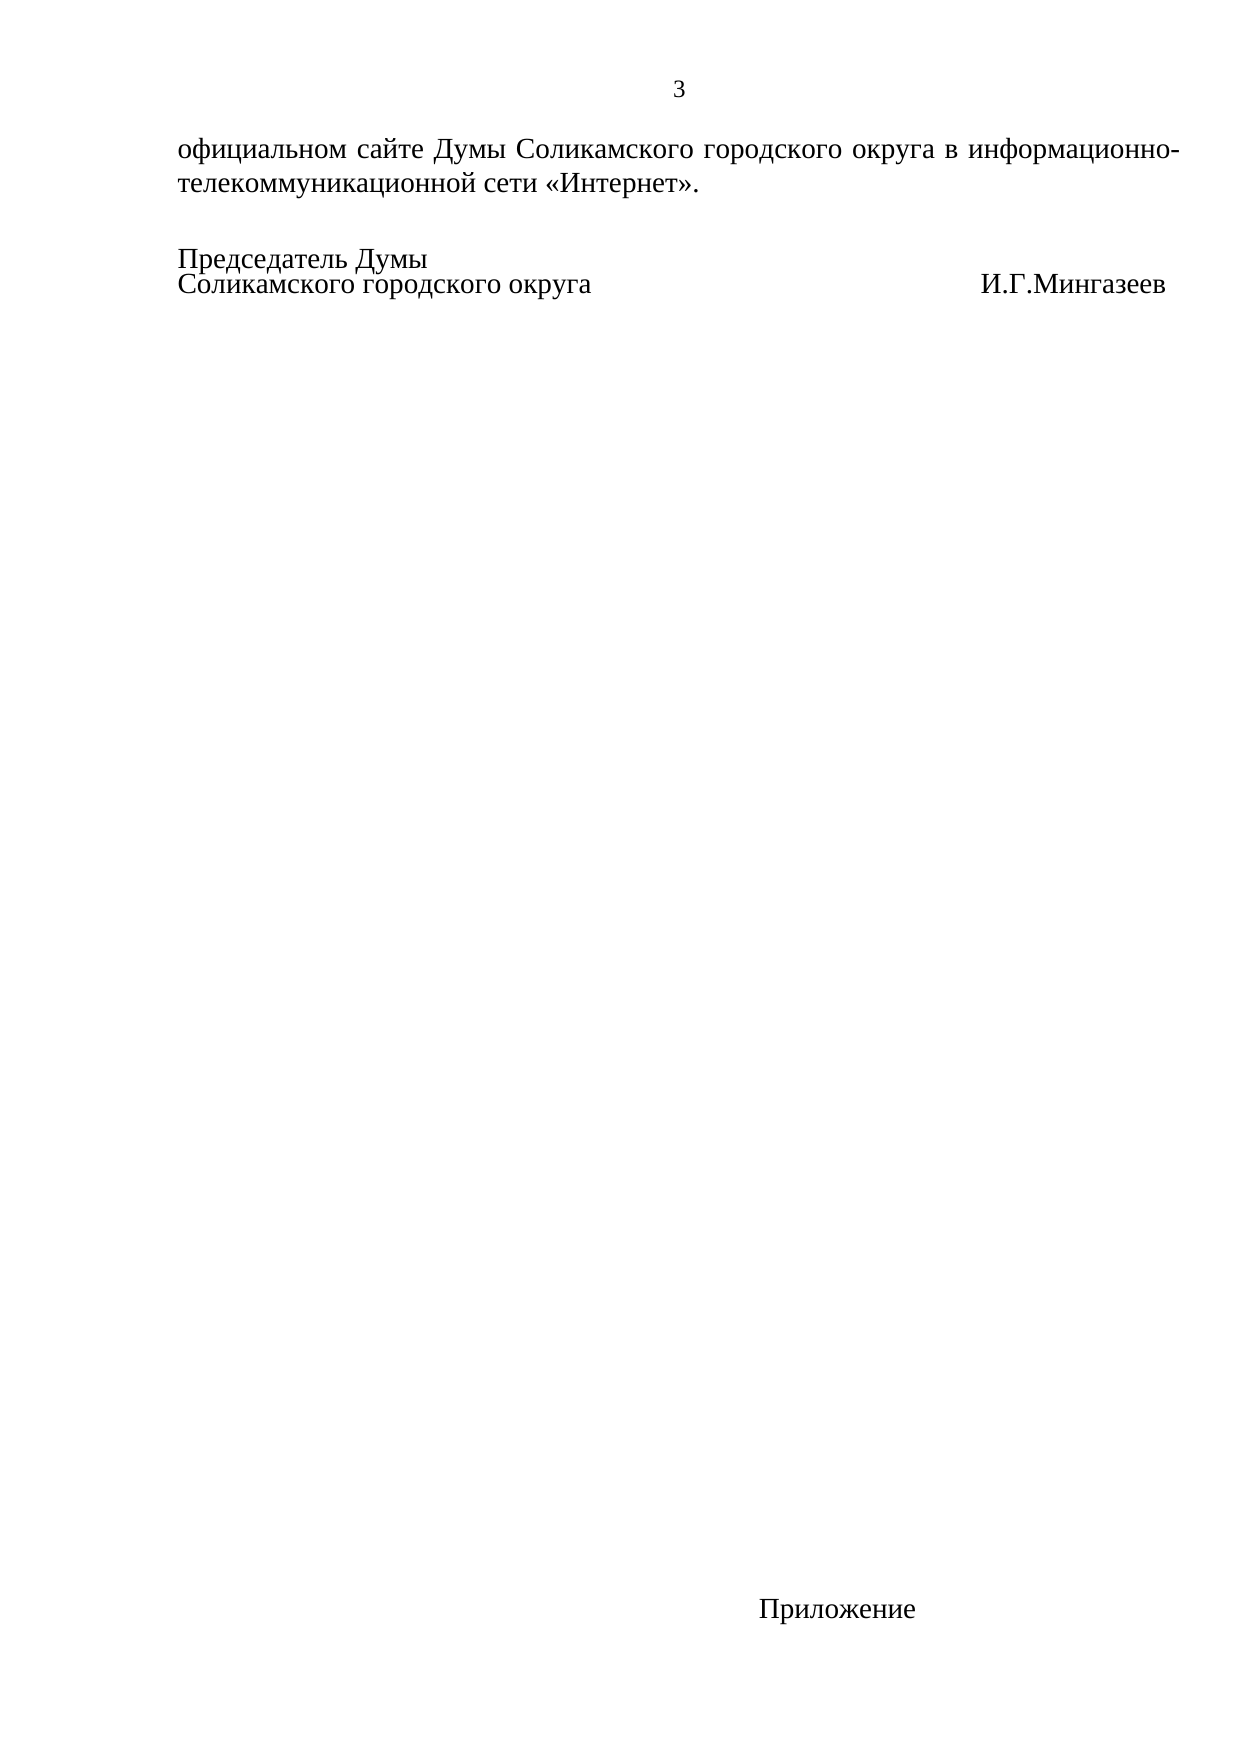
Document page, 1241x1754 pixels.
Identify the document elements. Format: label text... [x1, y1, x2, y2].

text Соликамского городского округа И.Г.Мингазеев [177, 273, 1181, 298]
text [177, 131, 1181, 198]
text Приложение [685, 1598, 1181, 1623]
text Председатель Думы [177, 248, 1181, 273]
